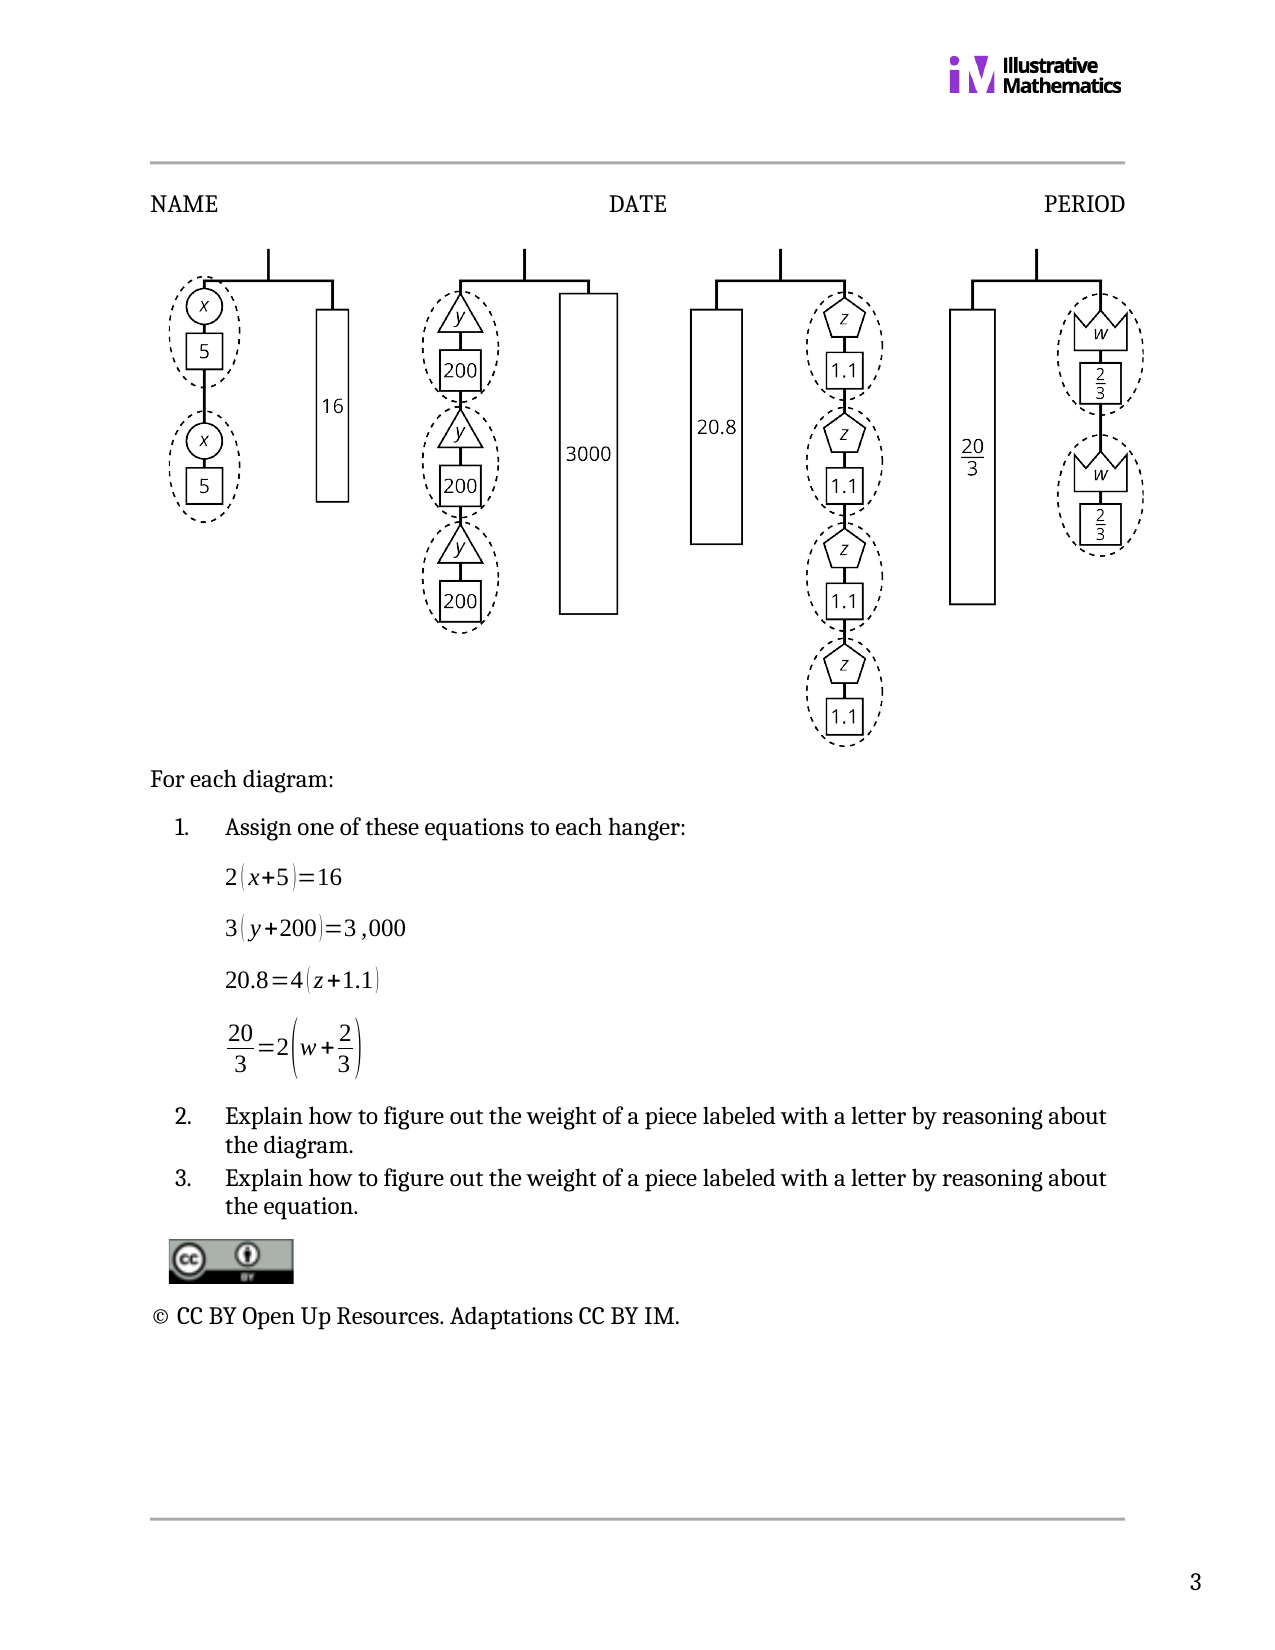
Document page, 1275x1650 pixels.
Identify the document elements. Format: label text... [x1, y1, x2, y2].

picture [168, 1239, 294, 1284]
list Explain how to figure out the weight of a piece labeled with a letter by reasoning about the diagram. [175, 1102, 1125, 1160]
list Assign one of these equations to each hanger: [175, 812, 1125, 841]
list Explain how to figure out the weight of a piece labeled with a letter by reasoning about the equation. [175, 1163, 1125, 1221]
picture [168, 247, 1144, 747]
picture [949, 55, 1121, 93]
text For each diagram: [150, 765, 1125, 794]
text © CC BY Open Up Resources. Adaptations CC BY IM. [150, 1302, 1125, 1331]
